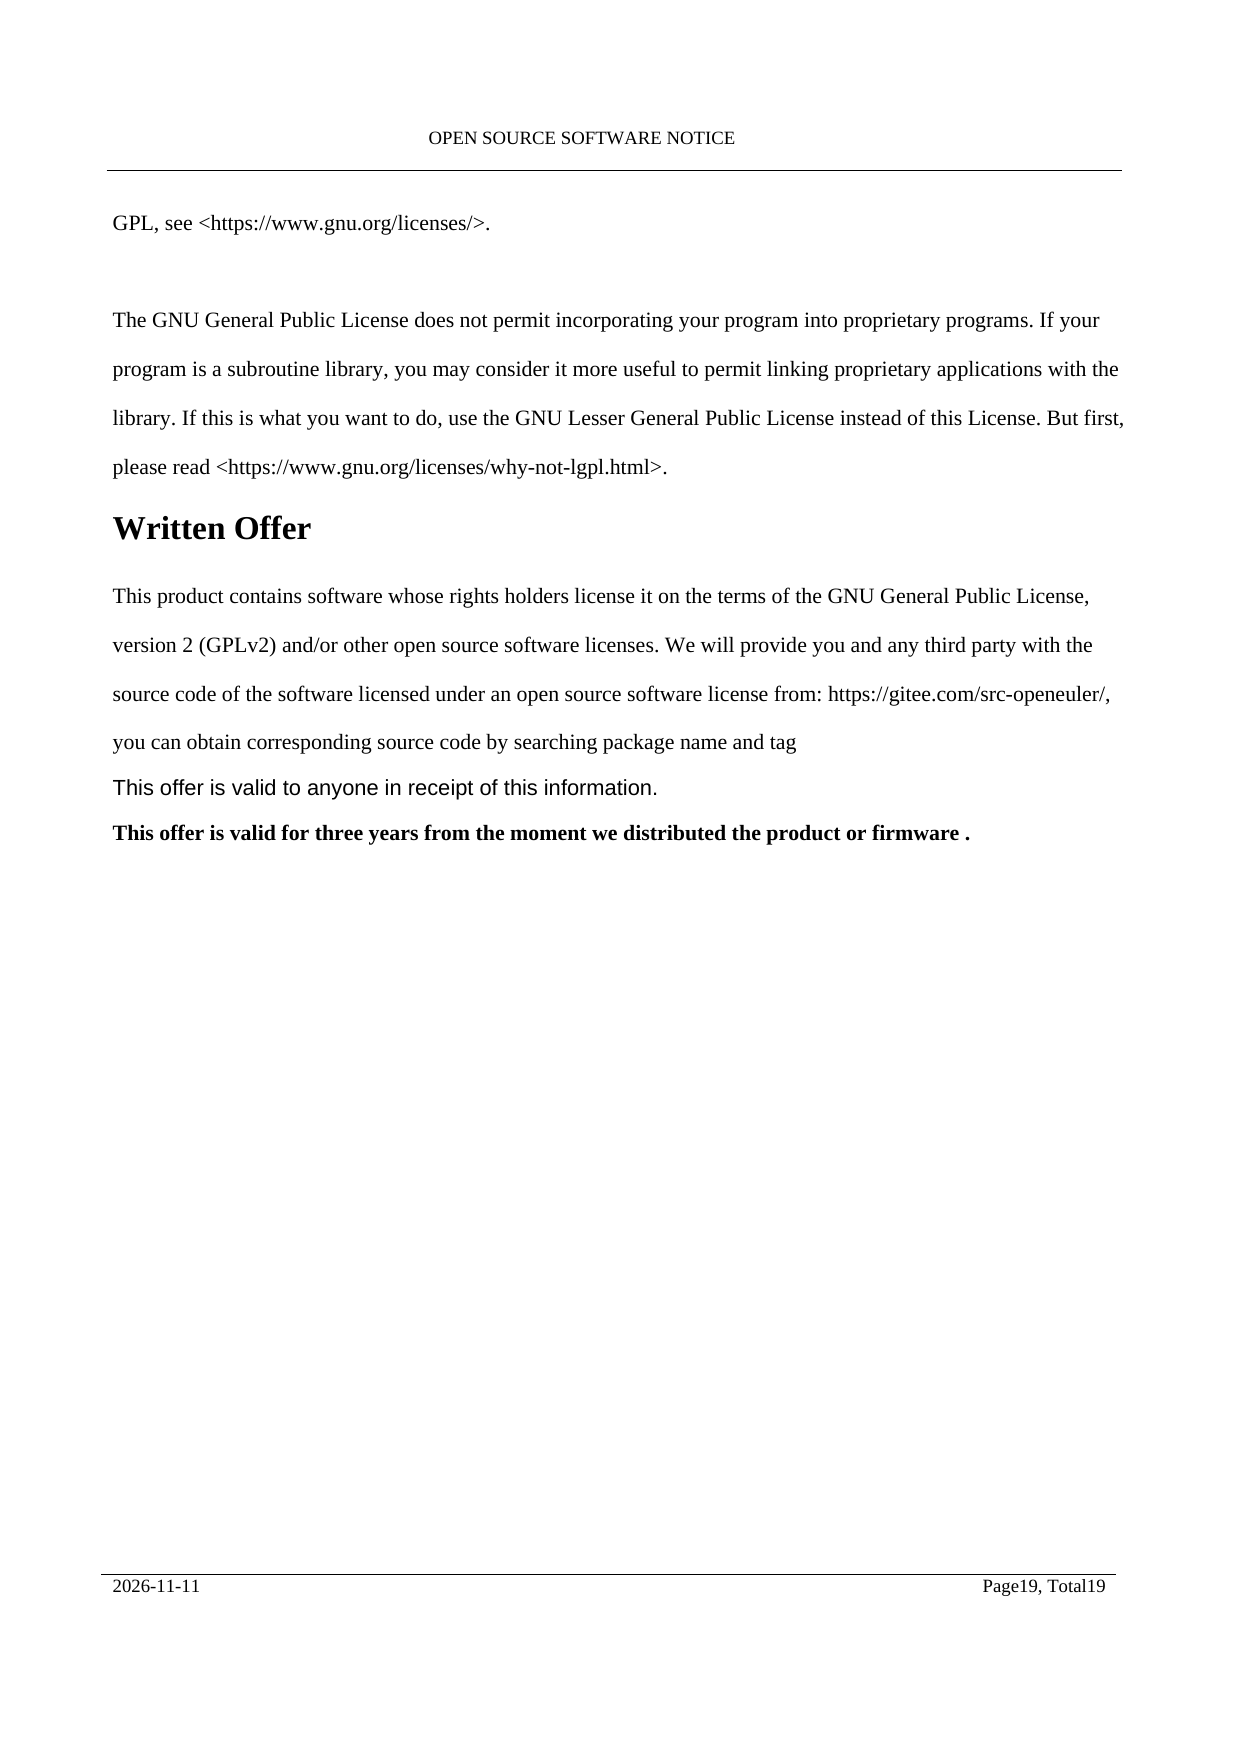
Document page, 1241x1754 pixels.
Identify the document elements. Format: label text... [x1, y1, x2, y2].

text This product contains software whose rights holders license it on the terms of the GNU General Public License, version 2 (GPLv2) and/or other open source software licenses. We will provide you and any third party with the source code of the software licensed under an open source software license from: https://gitee.com/src-openeuler/, you can obtain corresponding source code by searching package name and tag [112, 579, 1128, 758]
text This offer is valid to anyone in receipt of this information. [112, 771, 1128, 803]
text Written Offer [112, 495, 1128, 560]
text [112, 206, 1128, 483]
text This offer is valid for three years from the moment we distributed the product or firmware . [112, 816, 1128, 848]
